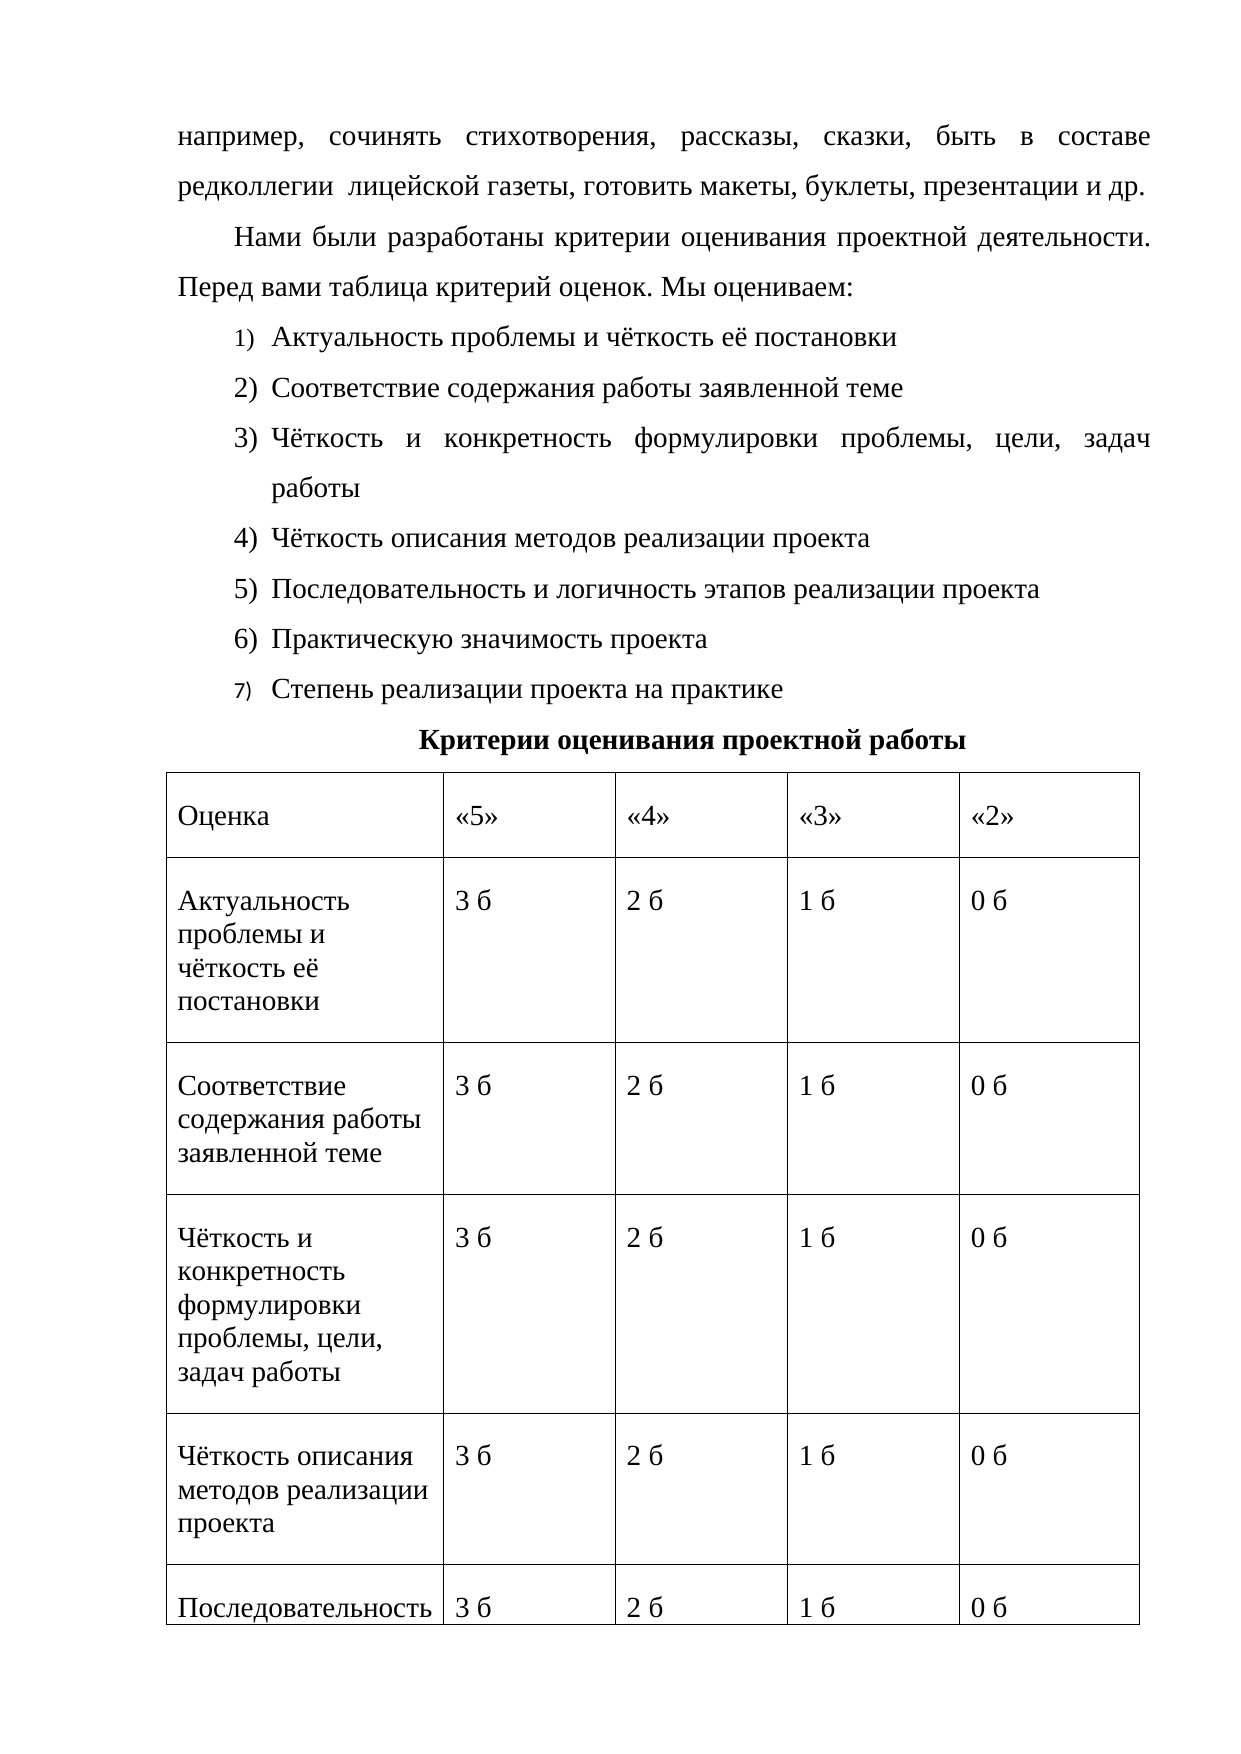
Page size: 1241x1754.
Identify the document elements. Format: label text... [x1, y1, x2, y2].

list Практическую значимость проекта [233, 621, 1152, 655]
table_header «2» [960, 773, 1139, 857]
table_cell 2 б [616, 858, 787, 1042]
table_cell 3 б [444, 1565, 615, 1624]
list Последовательность и логичность этапов реализации проекта [233, 571, 1152, 604]
table_cell 2 б [616, 1565, 787, 1624]
table_cell 3 б [444, 1195, 615, 1412]
table_cell 0 б [960, 1414, 1139, 1564]
table_cell 2 б [616, 1195, 787, 1412]
table_cell Актуальность проблемы и чёткость её постановки [167, 858, 443, 1042]
table_cell 1 б [788, 1414, 959, 1564]
table_cell Чёткость описания методов реализации проекта [167, 1414, 443, 1564]
table_header «4» [616, 773, 787, 857]
table_cell 1 б [788, 1565, 959, 1624]
table_cell 0 б [960, 1195, 1139, 1412]
table_cell 1 б [788, 1043, 959, 1194]
table_cell Чёткость и конкретность формулировки проблемы, цели, задач работы [167, 1195, 443, 1412]
list Степень реализации проекта на практике [233, 672, 1152, 705]
table_cell 3 б [444, 1414, 615, 1564]
list Чёткость и конкретность формулировки проблемы, цели, задач работы [233, 420, 1152, 504]
table_header «5» [444, 773, 615, 857]
table_cell Соответствие содержания работы заявленной теме [167, 1043, 443, 1194]
text Критерии оценивания проектной работы [177, 722, 1152, 755]
table_header Оценка [167, 773, 443, 857]
list Актуальность проблемы и чёткость её постановки [233, 319, 1152, 353]
table_header «3» [788, 773, 959, 857]
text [177, 118, 1152, 202]
table_cell 0 б [960, 1043, 1139, 1194]
list Чёткость описания методов реализации проекта [233, 521, 1152, 554]
table_cell 2 б [616, 1043, 787, 1194]
table_cell 0 б [960, 858, 1139, 1042]
text Нами были разработаны критерии оценивания проектной деятельности. Перед вами таблица критерий оценок. Мы оцениваем: [177, 219, 1152, 303]
table_cell 2 б [616, 1414, 787, 1564]
list Соответствие содержания работы заявленной теме [233, 370, 1152, 403]
table_cell 3 б [444, 858, 615, 1042]
table_cell 3 б [444, 1043, 615, 1194]
table_cell 0 б [960, 1565, 1139, 1624]
table_cell 1 б [788, 858, 959, 1042]
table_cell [167, 1565, 443, 1624]
table_cell 1 б [788, 1195, 959, 1412]
